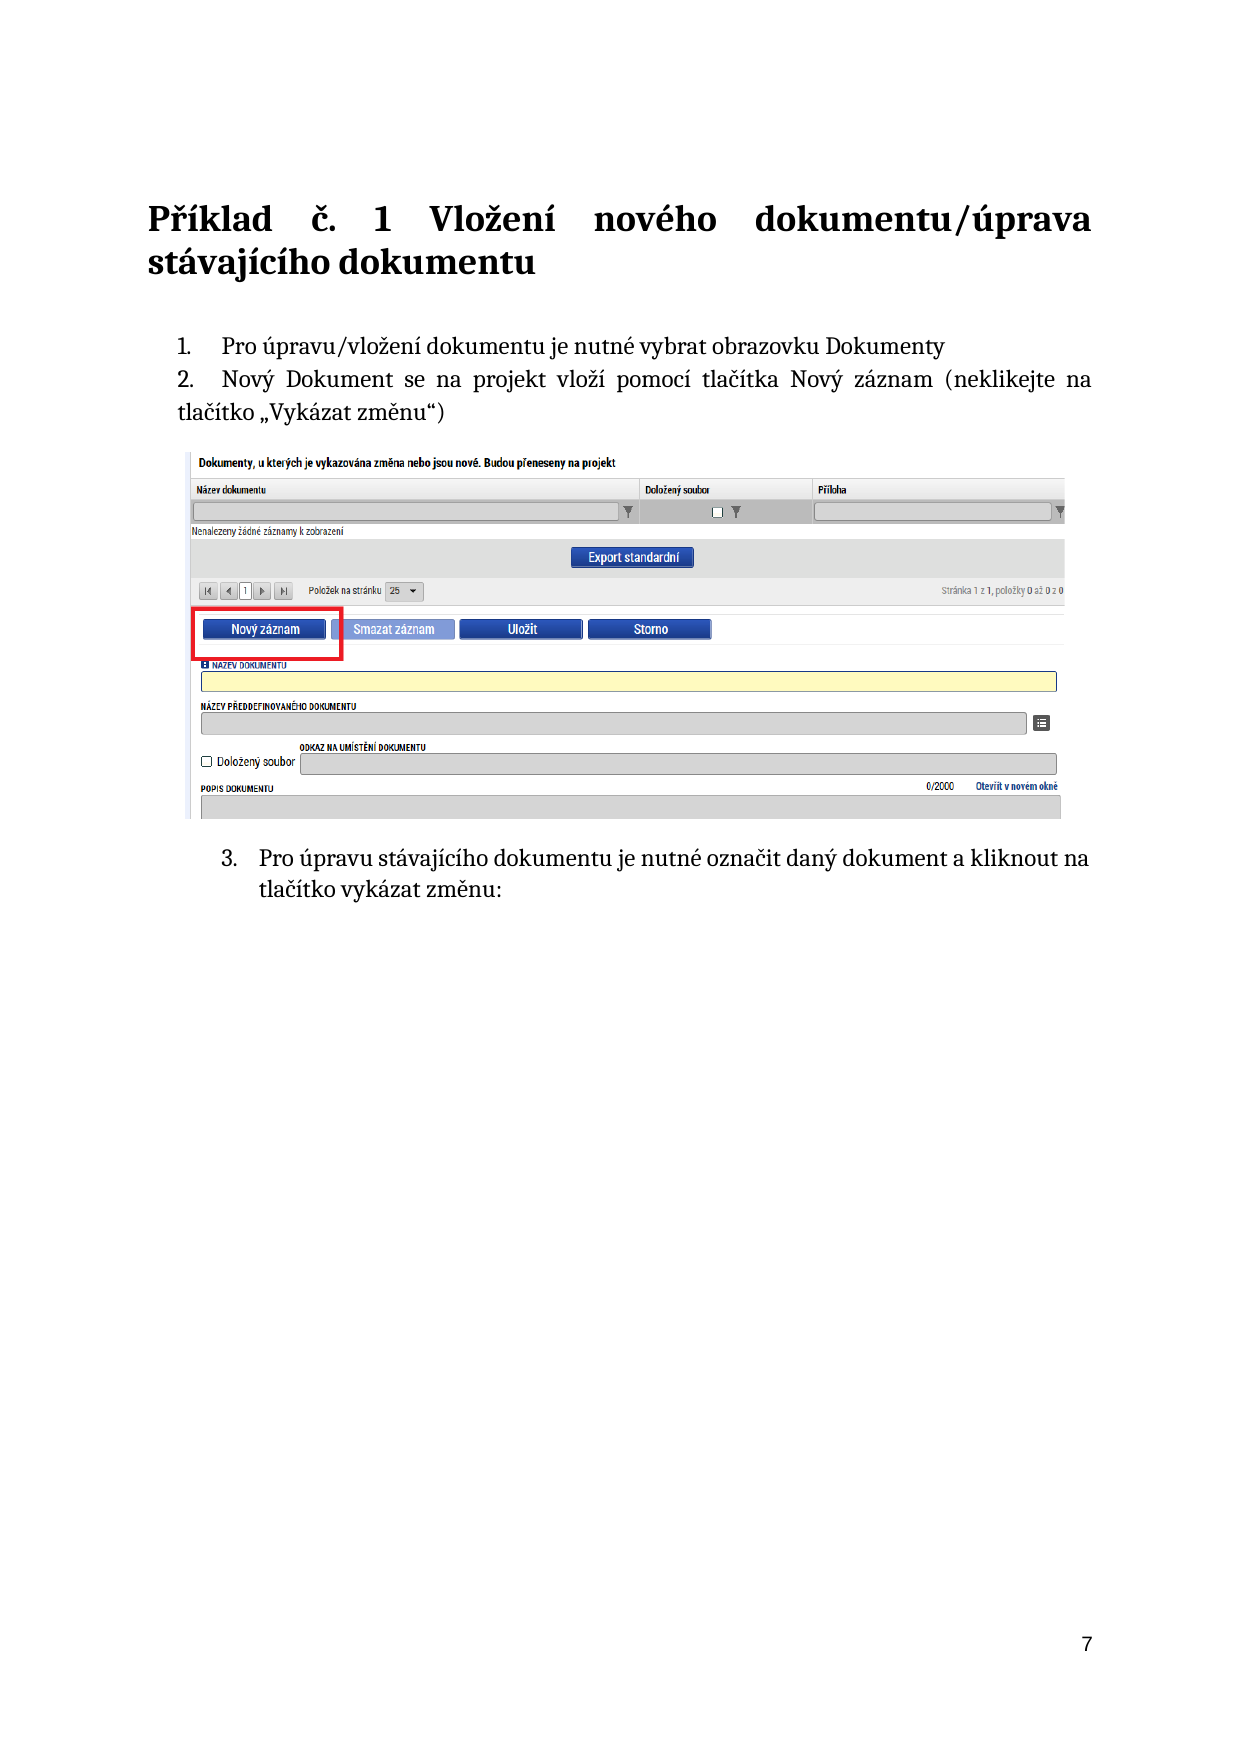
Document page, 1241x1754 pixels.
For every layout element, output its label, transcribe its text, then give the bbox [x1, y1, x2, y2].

picture [185, 452, 1065, 819]
subtitle Příklad č. 1 Vložení nového dokumentu/úprava stávajícího dokumentu [148, 198, 1093, 284]
list Pro úpravu stávajícího dokumentu je nutné označit daný dokument a kliknout na tlačítko vykázat změnu: [221, 843, 1093, 903]
list Nový Dokument se na projekt vloží pomocí tlačítka Nový záznam (neklikejte na tlačítko „Vykázat změnu“) [177, 365, 1093, 427]
list Pro úpravu/vložení dokumentu je nutné vybrat obrazovku Dokumenty [177, 332, 1093, 361]
